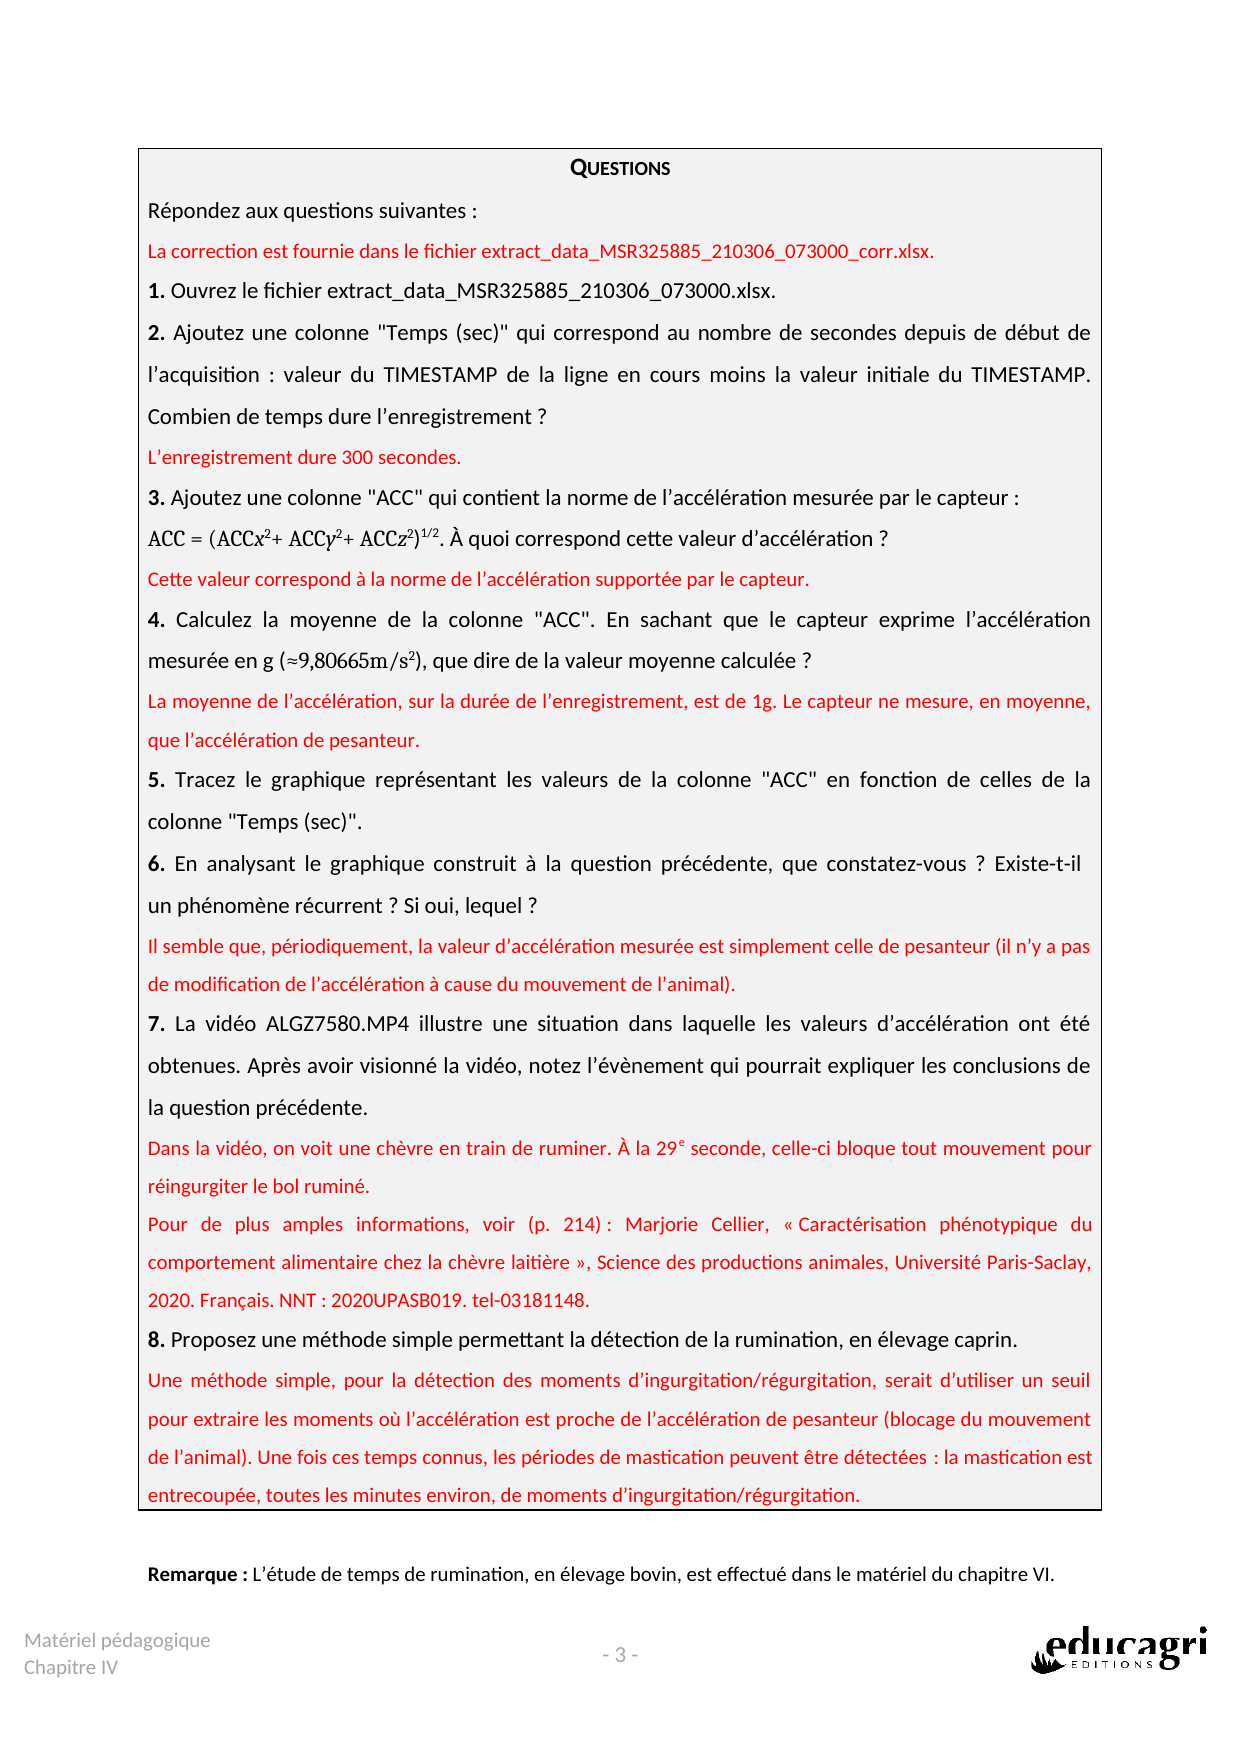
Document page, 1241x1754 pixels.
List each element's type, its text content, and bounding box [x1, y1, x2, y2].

text Il semble que, périodiquement, la valeur d’accélération mesurée est simplement celle de pesanteur (il n’y a pas de modification de l’accélération à cause du mouvement de l’animal). [139, 930, 1101, 996]
text Pour de plus amples informations, voir (p. 214) : Marjorie Cellier, « Caractérisation phénotypique du comportement alimentaire chez la chèvre laitière », Science des productions animales, Université Paris-Saclay, 2020. Français. NNT : 2020UPASB019. tel-03181148. [139, 1208, 1101, 1313]
text Questions [139, 149, 1101, 181]
text Dans la vidéo, on voit une chèvre en train de ruminer. À la 29e seconde, celle-ci bloque tout mouvement pour réingurgiter le bol ruminé. [139, 1132, 1101, 1198]
text 4. Calculez la moyenne de la colonne "ACC". En sachant que le capteur exprime l’accélération mesurée en g (≈9,80665m/s2), que dire de la valeur moyenne calculée ? [139, 602, 1101, 675]
text Répondez aux questions suivantes : [139, 193, 1101, 224]
text 1. Ouvrez le fichier extract_data_MSR325885_210306_073000.xlsx. [139, 273, 1101, 304]
text 8. Proposez une méthode simple permettant la détection de la rumination, en élevage caprin. [139, 1322, 1101, 1354]
picture [1023, 1620, 1214, 1681]
text Remarque : L’étude de temps de rumination, en élevage bovin, est effectué dans le matériel du chapitre VI. [148, 1561, 1093, 1587]
text La moyenne de l’accélération, sur la durée de l’enregistrement, est de 1g. Le capteur ne mesure, en moyenne, que l’accélération de pesanteur. [139, 686, 1101, 752]
text La correction est fournie dans le fichier extract_data_MSR325885_210306_073000_corr.xlsx. [139, 235, 1101, 264]
text 6. En analysant le graphique construit à la question précédente, que constatez-vous ? Existe-t-il un phénomène récurrent ? Si oui, lequel ? [139, 846, 1101, 919]
text Une méthode simple, pour la détection des moments d’ingurgitation/régurgitation, serait d’utiliser un seuil pour extraire les moments où l’accélération est proche de l’accélération de pesanteur (blocage du mouvement de l’animal). Une fois ces temps connus, les périodes de mastication peuvent être détectées : la mastication est entrecoupée, toutes les minutes environ, de moments d’ingurgitation/régurgitation. [139, 1364, 1101, 1509]
text L’enregistrement dure 300 secondes. [139, 441, 1101, 470]
text Cette valeur correspond à la norme de l’accélération supportée par le capteur. [139, 563, 1101, 592]
text 7. La vidéo ALGZ7580.MP4 illustre une situation dans laquelle les valeurs d’accélération ont été obtenues. Après avoir visionné la vidéo, notez l’évènement qui pourrait expliquer les conclusions de la question précédente. [139, 1006, 1101, 1121]
text 2. Ajoutez une colonne "Temps (sec)" qui correspond au nombre de secondes depuis de début de l’acquisition : valeur du TIMESTAMP de la ligne en cours moins la valeur initiale du TIMESTAMP. Combien de temps dure l’enregistrement ? [139, 315, 1101, 431]
text 3. Ajoutez une colonne "ACC" qui contient la norme de l’accélération mesurée par le capteur : [139, 479, 1101, 511]
text 5. Tracez le graphique représentant les valeurs de la colonne "ACC" en fonction de celles de la colonne "Temps (sec)". [139, 762, 1101, 835]
text ACC = (ACCx2+ ACCy2+ ACCz2)1/2. À quoi correspond cette valeur d’accélération ? [139, 521, 1101, 553]
